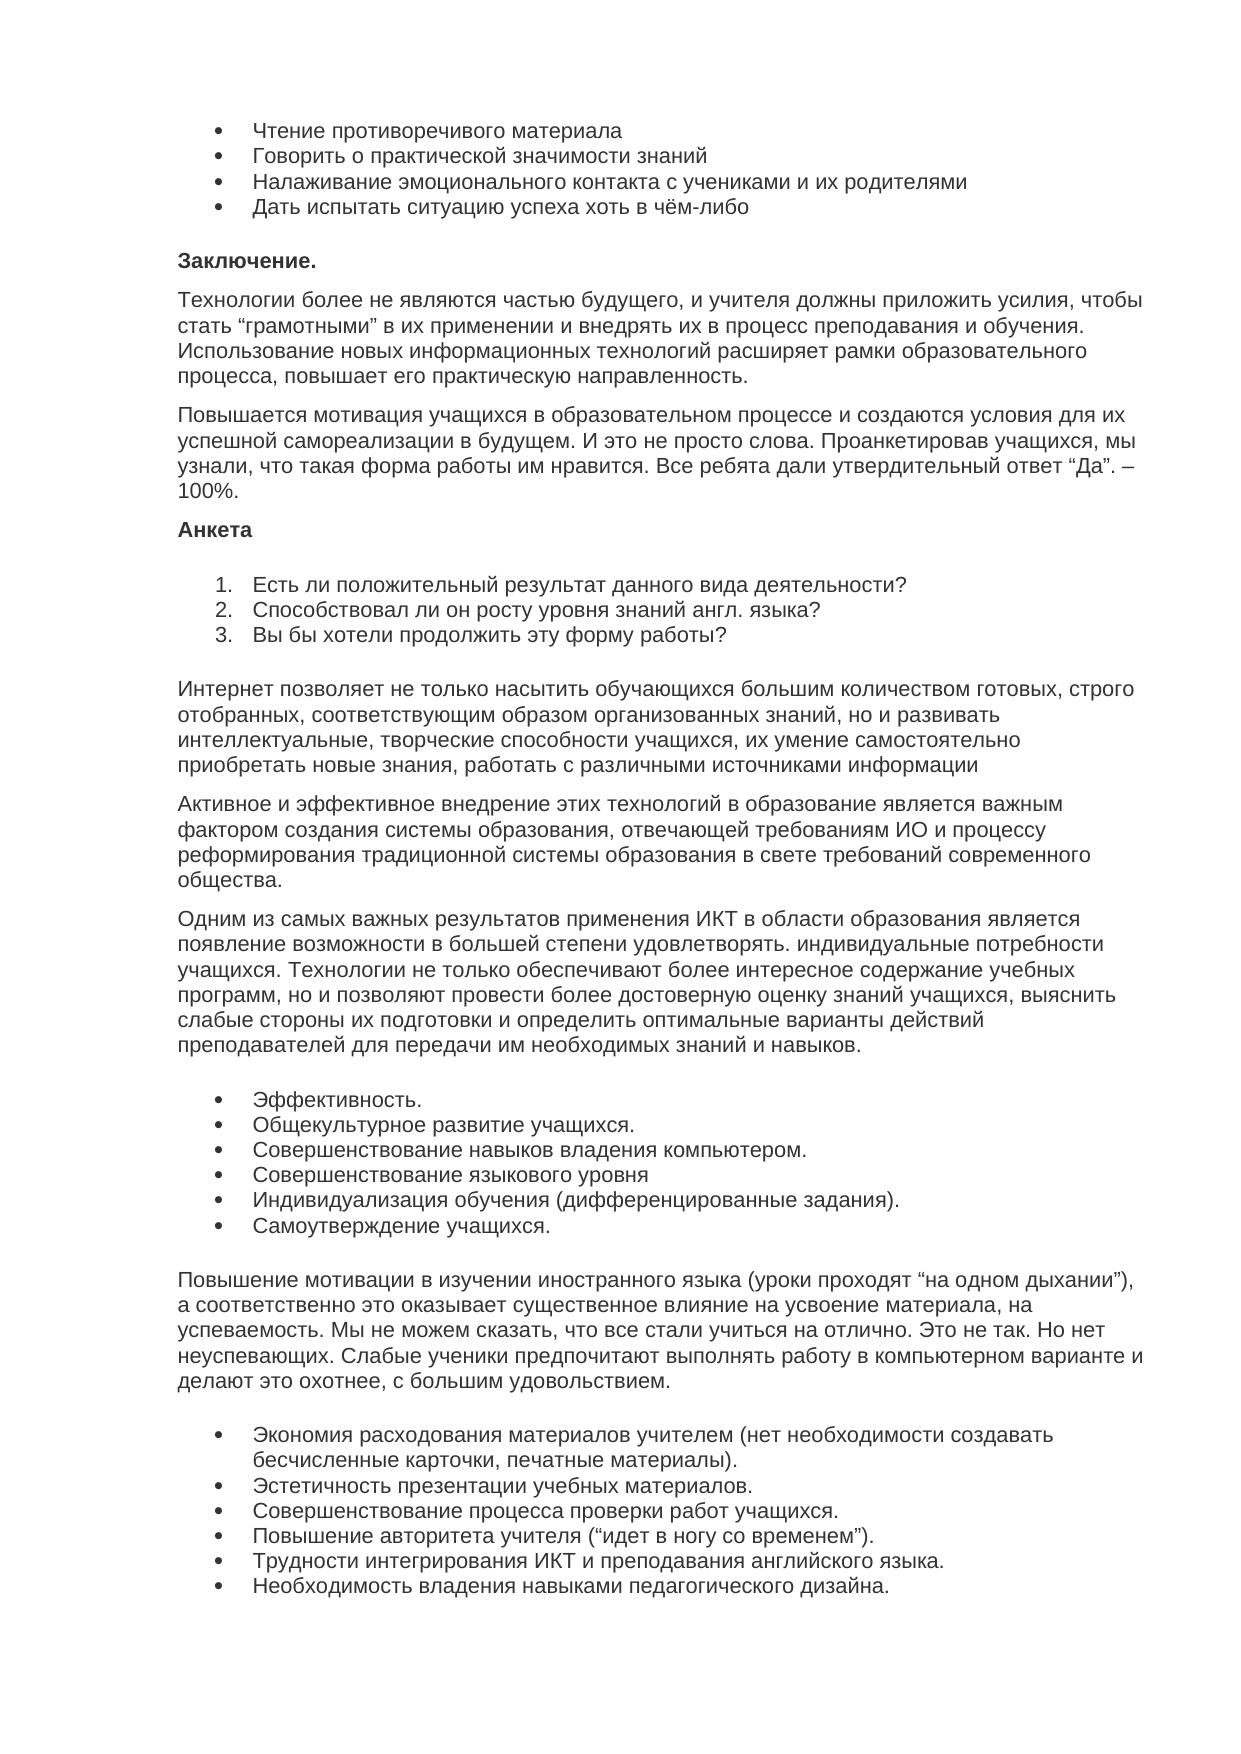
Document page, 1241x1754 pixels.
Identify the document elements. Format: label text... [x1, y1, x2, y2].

text Повышение мотивации в изучении иностранного языка (уроки проходят “на одном дыхании”), а соответственно это оказывает существенное влияние на усвоение материала, на успеваемость. Мы не можем сказать, что все стали учиться на отлично. Это не так. Но нет неуспевающих. Слабые ученики предпочитают выполнять работу в компьютерном варианте и делают это охотнее, с большим удовольствием. [177, 1267, 1152, 1393]
list Повышение авторитета учителя (“идет в ногу со временем”). [215, 1523, 1152, 1548]
text Одним из самых важных результатов применения ИКТ в области образования является появление возможности в большей степени удовлетворять. индивидуальные потребности учащихся. Технологии не только обеспечивают более интересное содержание учебных программ, но и позволяют провести более достоверную оценку знаний учащихся, выяснить слабые стороны их подготовки и определить оптимальные варианты действий преподавателей для передачи им необходимых знаний и навыков. [177, 906, 1152, 1057]
list Трудности интегрирования ИКТ и преподавания английского языка. [215, 1548, 1152, 1573]
list Экономия расходования материалов учителем (нет необходимости создавать бесчисленные карточки, печатные материалы). [215, 1422, 1152, 1473]
list Эффективность. [215, 1087, 1152, 1112]
list Общекультурное развитие учащихся. [215, 1112, 1152, 1137]
list Индивидуализация обучения (дифференцированные задания). [215, 1187, 1152, 1213]
list Налаживание эмоционального контакта с учениками и их родителями [215, 168, 1152, 194]
list Вы бы хотели продолжить эту форму работы? [215, 622, 1152, 647]
list Способствовал ли он росту уровня знаний англ. языка? [215, 597, 1152, 622]
list Совершенствование навыков владения компьютером. [215, 1137, 1152, 1162]
text Активное и эффективное внедрение этих технологий в образование является важным фактором создания системы образования, отвечающей требованиям ИО и процессу реформирования традиционной системы образования в свете требований современного общества. [177, 791, 1152, 892]
text Заключение. [177, 248, 1152, 273]
list Эстетичность презентации учебных материалов. [215, 1473, 1152, 1498]
list Самоутверждение учащихся. [215, 1213, 1152, 1238]
list Совершенствование процесса проверки работ учащихся. [215, 1498, 1152, 1523]
list Дать испытать ситуацию успеха хоть в чём-либо [215, 194, 1152, 219]
text Интернет позволяет не только насытить обучающихся большим количеством готовых, строго отобранных, соответствующим образом организованных знаний, но и развивать интеллектуальные, творческие способности учащихся, их умение самостоятельно приобретать новые знания, работать с различными источниками информации [177, 676, 1152, 777]
list Чтение противоречивого материала [215, 118, 1152, 143]
text Анкета [177, 517, 1152, 542]
list Говорить о практической значимости знаний [215, 143, 1152, 168]
list Совершенствование языкового уровня [215, 1162, 1152, 1187]
text Технологии более не являются частью будущего, и учителя должны приложить усилия, чтобы стать “грамотными” в их применении и внедрять их в процесс преподавания и обучения. Использование новых информационных технологий расширяет рамки образовательного процесса, повышает его практическую направленность. [177, 287, 1152, 388]
text Повышается мотивация учащихся в образовательном процессе и создаются условия для их успешной самореализации в будущем. И это не просто слова. Проанкетировав учащихся, мы узнали, что такая форма работы им нравится. Все ребята дали утвердительный ответ “Да”. – 100%. [177, 402, 1152, 503]
list Есть ли положительный результат данного вида деятельности? [215, 572, 1152, 597]
list Необходимость владения навыками педагогического дизайна. [215, 1573, 1152, 1599]
